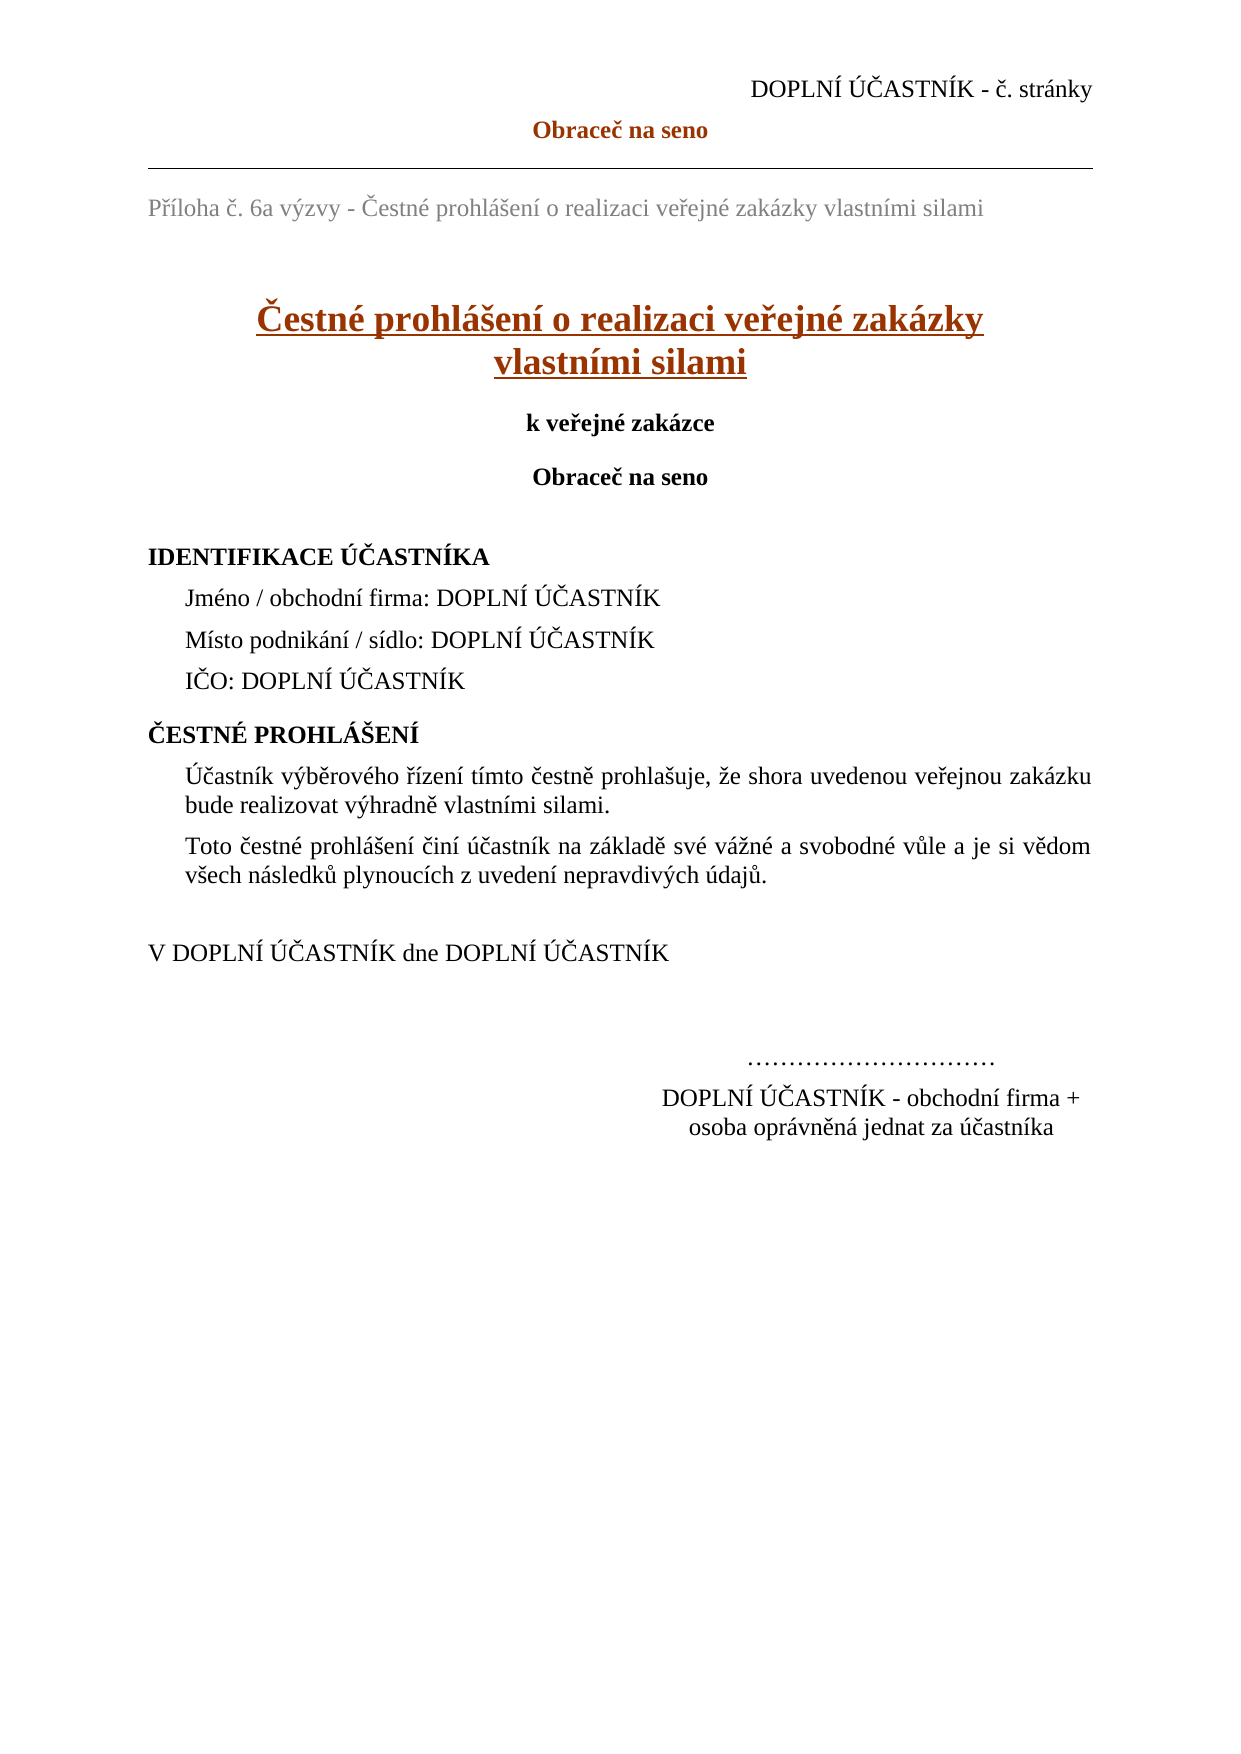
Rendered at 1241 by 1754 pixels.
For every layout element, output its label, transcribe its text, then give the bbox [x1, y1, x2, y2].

text Toto čestné prohlášení činí účastník na základě své vážné a svobodné vůle a je si vědom všech následků plynoucích z uvedení nepravdivých údajů. [185, 831, 1093, 888]
text V DOPLNÍ ÚČASTNÍK dne DOPLNÍ ÚČASTNÍK [148, 938, 1093, 967]
text k veřejné zakázce [148, 408, 1093, 437]
text IČO: DOPLNÍ ÚČASTNÍK [185, 666, 1093, 695]
text DOPLNÍ ÚČASTNÍK - obchodní firma + osoba oprávněná jednat za účastníka [650, 1083, 1093, 1141]
text Jméno / obchodní firma: DOPLNÍ ÚČASTNÍK [185, 583, 1093, 612]
text Účastník výběrového řízení tímto čestně prohlašuje, že shora uvedenou veřejnou zakázku bude realizovat výhradně vlastními silami. [185, 761, 1093, 818]
text Místo podnikání / sídlo: DOPLNÍ ÚČASTNÍK [185, 625, 1093, 653]
text Čestné prohlášení [148, 720, 1093, 748]
text Obraceč na seno [148, 462, 1093, 490]
text Čestné prohlášení o realizaci veřejné zakázky vlastními silami [148, 297, 1093, 383]
text ………………………… [650, 1042, 1093, 1071]
text Identifikace účastníka [148, 542, 1093, 571]
